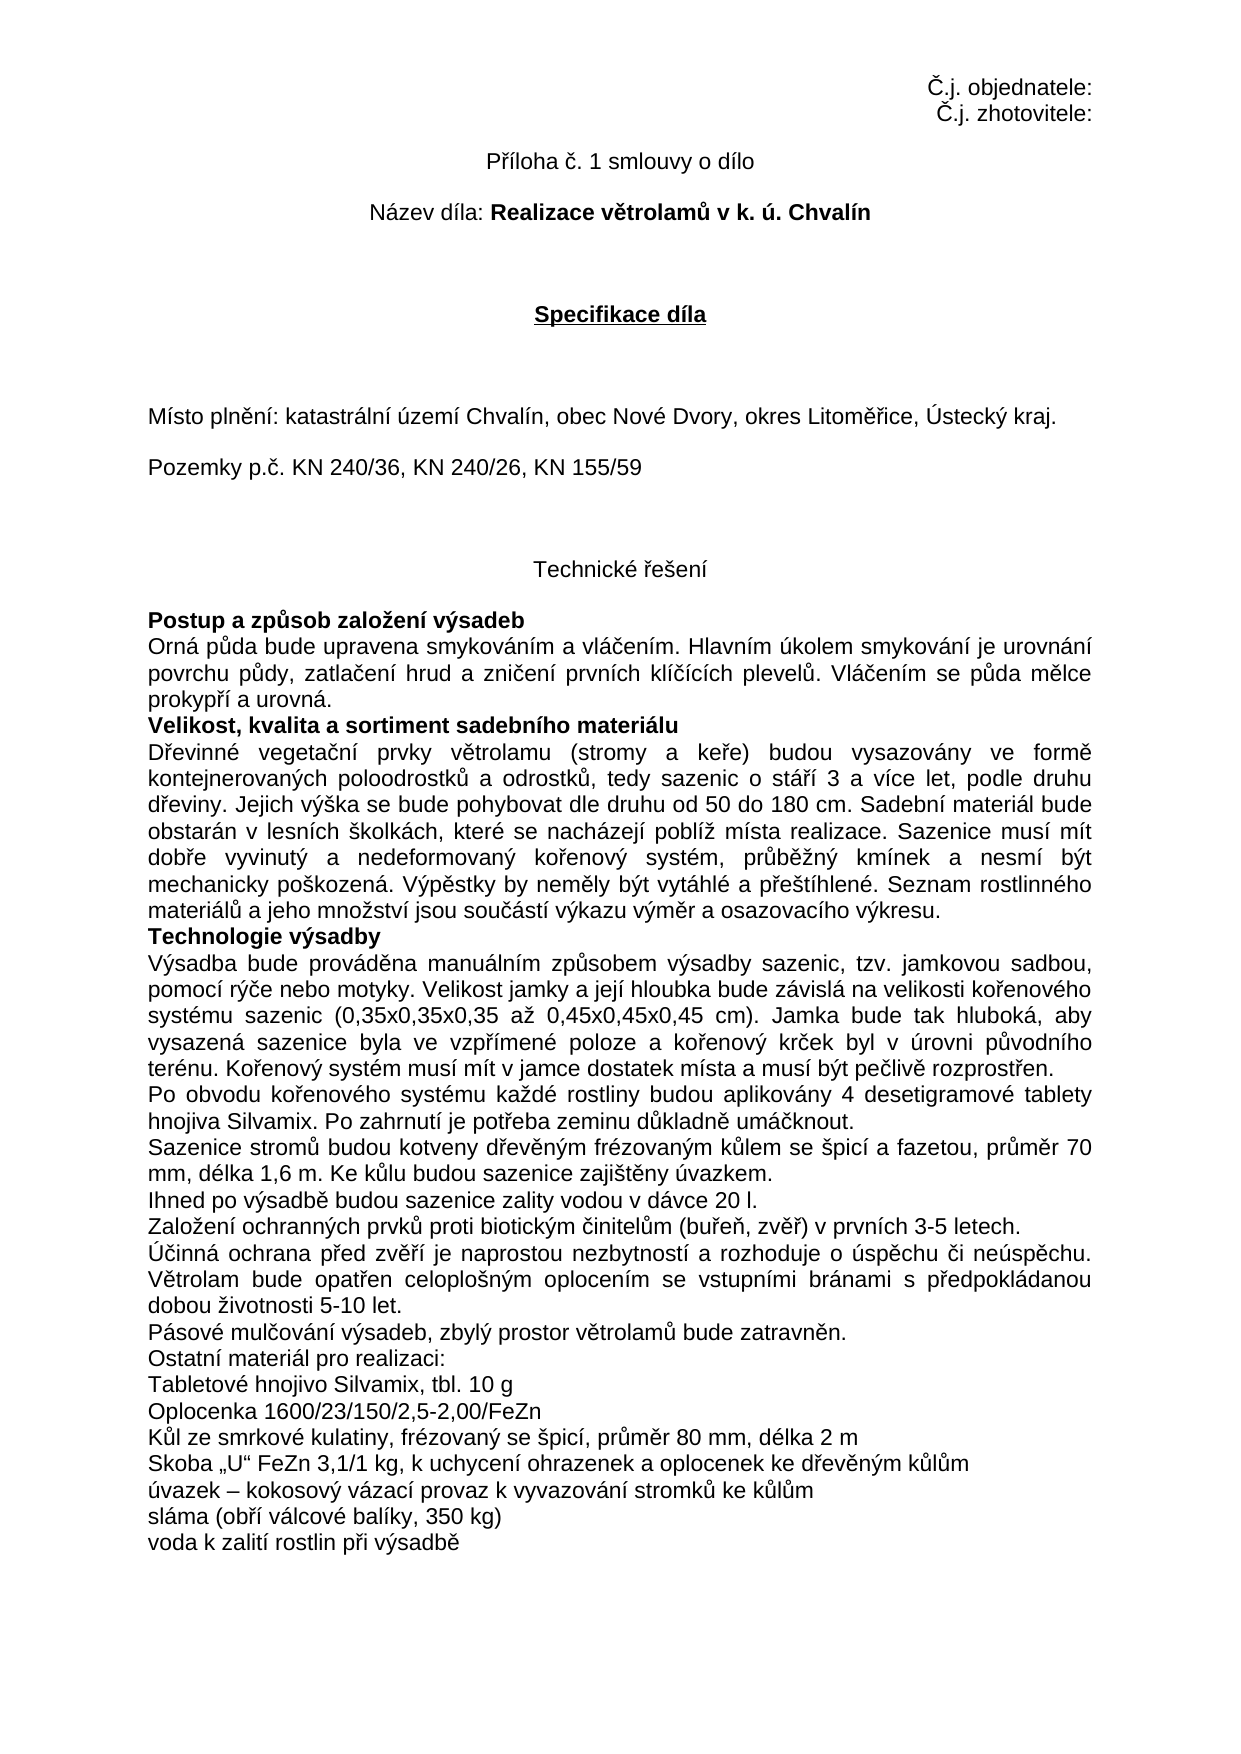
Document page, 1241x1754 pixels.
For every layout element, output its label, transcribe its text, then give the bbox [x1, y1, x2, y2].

text Technologie výsadby [148, 923, 1093, 949]
text Ostatní materiál pro realizaci: [148, 1345, 1093, 1371]
text Založení ochranných prvků proti biotickým činitelům (buřeň, zvěř) v prvních 3-5 letech. [148, 1213, 1093, 1239]
text Velikost, kvalita a sortiment sadebního materiálu [148, 712, 1093, 739]
text Příloha č. 1 smlouvy o dílo [148, 148, 1093, 174]
text Místo plnění: katastrální území Chvalín, obec Nové Dvory, okres Litoměřice, Ústecký kraj. [148, 403, 1093, 429]
text Po obvodu kořenového systému každé rostliny budou aplikovány 4 desetigramové tablety hnojiva Silvamix. Po zahrnutí je potřeba zeminu důkladně umáčknout. [148, 1081, 1093, 1134]
text Účinná ochrana před zvěří je naprostou nezbytností a rozhoduje o úspěchu či neúspěchu. Větrolam bude opatřen celoplošným oplocením se vstupními bránami s předpokládanou dobou životnosti 5-10 let. [148, 1239, 1093, 1318]
text Specifikace díla [148, 301, 1093, 327]
text Kůl ze smrkové kulatiny, frézovaný se špicí, průměr 80 mm, délka 2 m [148, 1424, 1093, 1450]
text Pásové mulčování výsadeb, zbylý prostor větrolamů bude zatravněn. [148, 1318, 1093, 1345]
text Ihned po výsadbě budou sazenice zality vodou v dávce 20 l. [148, 1187, 1093, 1213]
text Výsadba bude prováděna manuálním způsobem výsadby sazenic, tzv. jamkovou sadbou, pomocí rýče nebo motyky. Velikost jamky a její hloubka bude závislá na velikosti kořenového systému sazenic (0,35x0,35x0,35 až 0,45x0,45x0,45 cm). Jamka bude tak hluboká, aby vysazená sazenice byla ve vzpřímené poloze a kořenový krček byl v úrovni původního terénu. Kořenový systém musí mít v jamce dostatek místa a musí být pečlivě rozprostřen. [148, 949, 1093, 1081]
text úvazek – kokosový vázací provaz k vyvazování stromků ke kůlům [148, 1477, 1093, 1503]
text Technické řešení [148, 556, 1093, 582]
text Sazenice stromů budou kotveny dřevěným frézovaným kůlem se špicí a fazetou, průměr 70 mm, délka 1,6 m. Ke kůlu budou sazenice zajištěny úvazkem. [148, 1134, 1093, 1187]
text Pozemky p.č. KN 240/36, KN 240/26, KN 155/59 [148, 454, 1093, 480]
text Oplocenka 1600/23/150/2,5-2,00/FeZn [148, 1398, 1093, 1424]
text Postup a způsob založení výsadeb [148, 607, 1093, 633]
text voda k zalití rostlin při výsadbě [148, 1529, 1093, 1556]
text sláma (obří válcové balíky, 350 kg) [148, 1503, 1093, 1529]
text Tabletové hnojivo Silvamix, tbl. 10 g [148, 1371, 1093, 1398]
text Orná půda bude upravena smykováním a vláčením. Hlavním úkolem smykování je urovnání povrchu půdy, zatlačení hrud a zničení prvních klíčících plevelů. Vláčením se půda mělce prokypří a urovná. [148, 633, 1093, 712]
text Název díla: Realizace větrolamů v k. ú. Chvalín [148, 199, 1093, 225]
text Skoba „U“ FeZn 3,1/1 kg, k uchycení ohrazenek a oplocenek ke dřevěným kůlům [148, 1450, 1093, 1477]
text Dřevinné vegetační prvky větrolamu (stromy a keře) budou vysazovány ve formě kontejnerovaných poloodrostků a odrostků, tedy sazenic o stáří 3 a více let, podle druhu dřeviny. Jejich výška se bude pohybovat dle druhu od 50 do 180 cm. Sadební materiál bude obstarán v lesních školkách, které se nacházejí poblíž místa realizace. Sazenice musí mít dobře vyvinutý a nedeformovaný kořenový systém, průběžný kmínek a nesmí být mechanicky poškozená. Výpěstky by neměly být vytáhlé a přeštíhlené. Seznam rostlinného materiálů a jeho množství jsou součástí výkazu výměr a osazovacího výkresu. [148, 739, 1093, 923]
